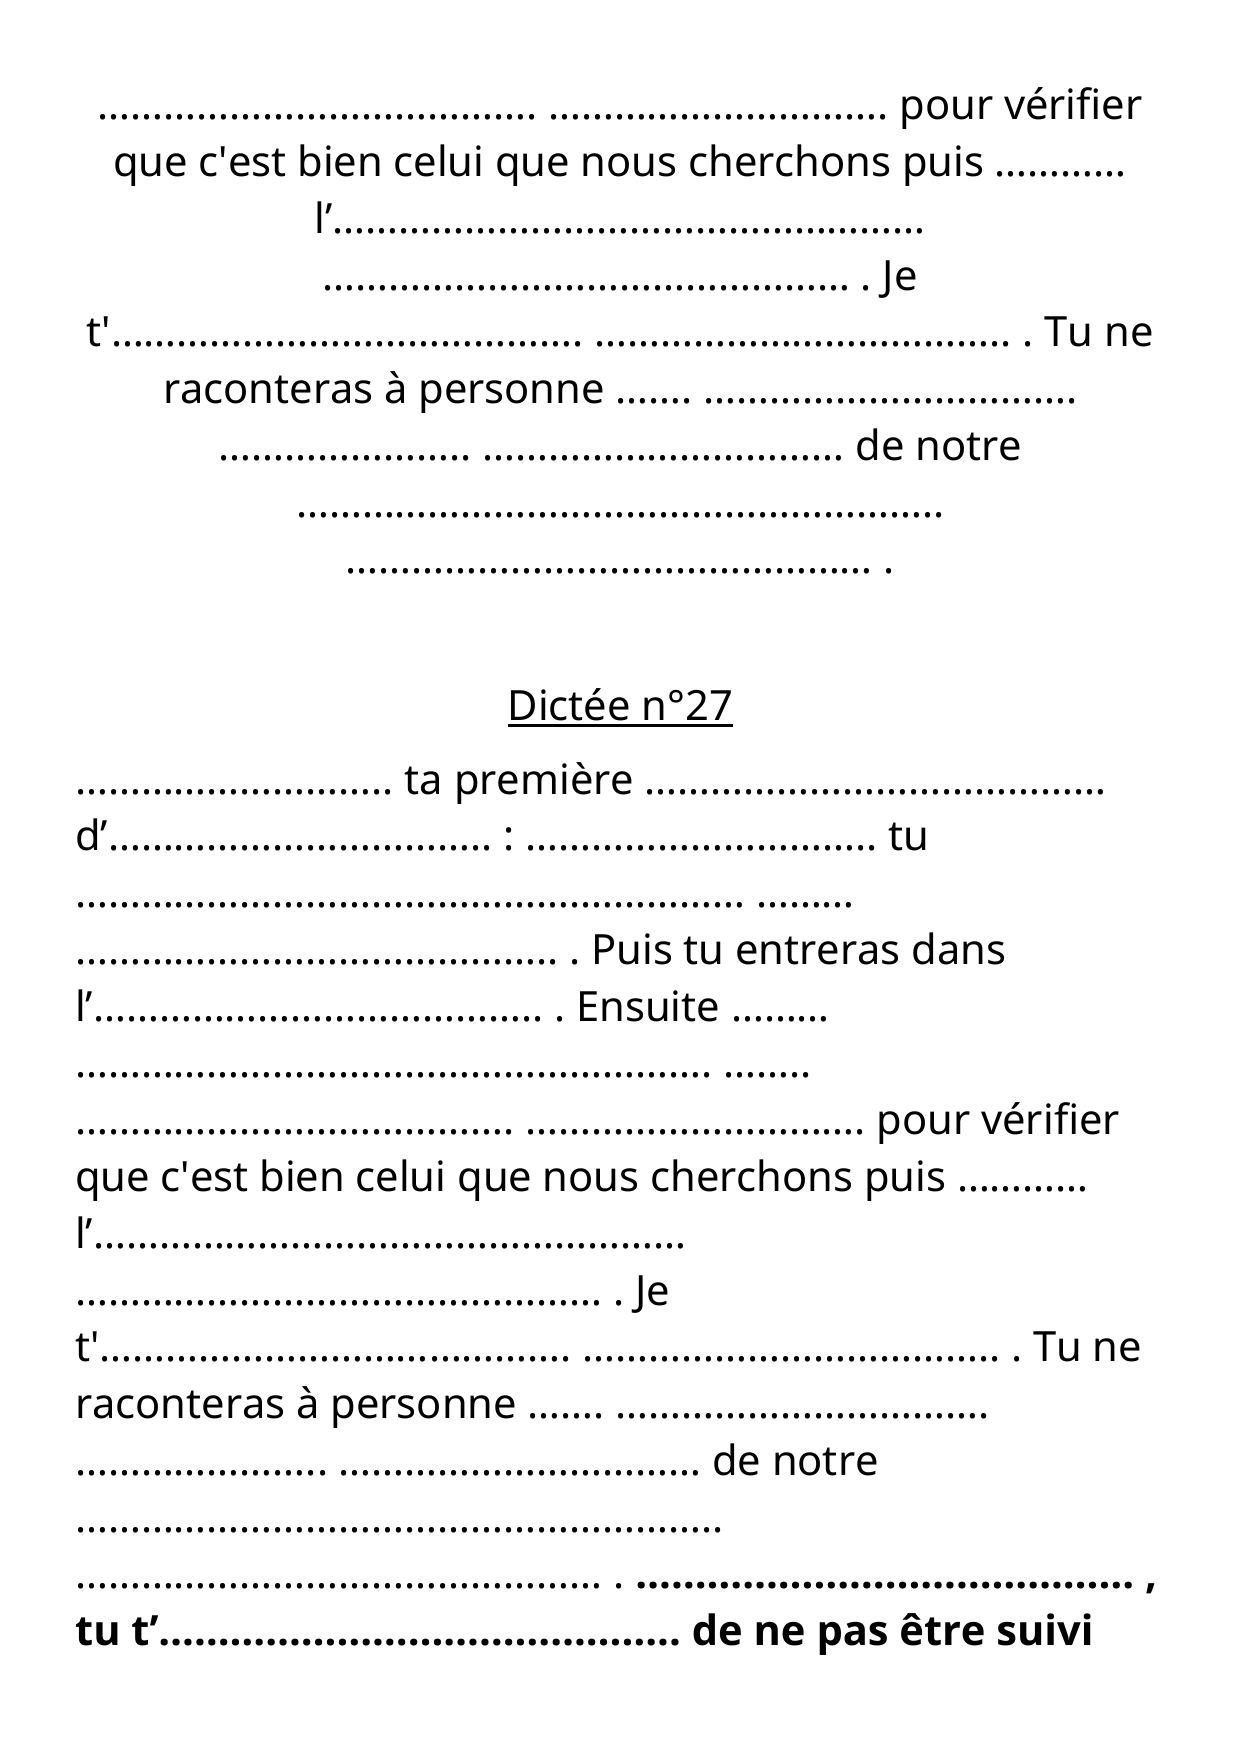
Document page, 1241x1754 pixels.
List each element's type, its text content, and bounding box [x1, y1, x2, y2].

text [75, 749, 1165, 1658]
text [75, 75, 1165, 586]
text Dictée n°27 [75, 676, 1165, 733]
